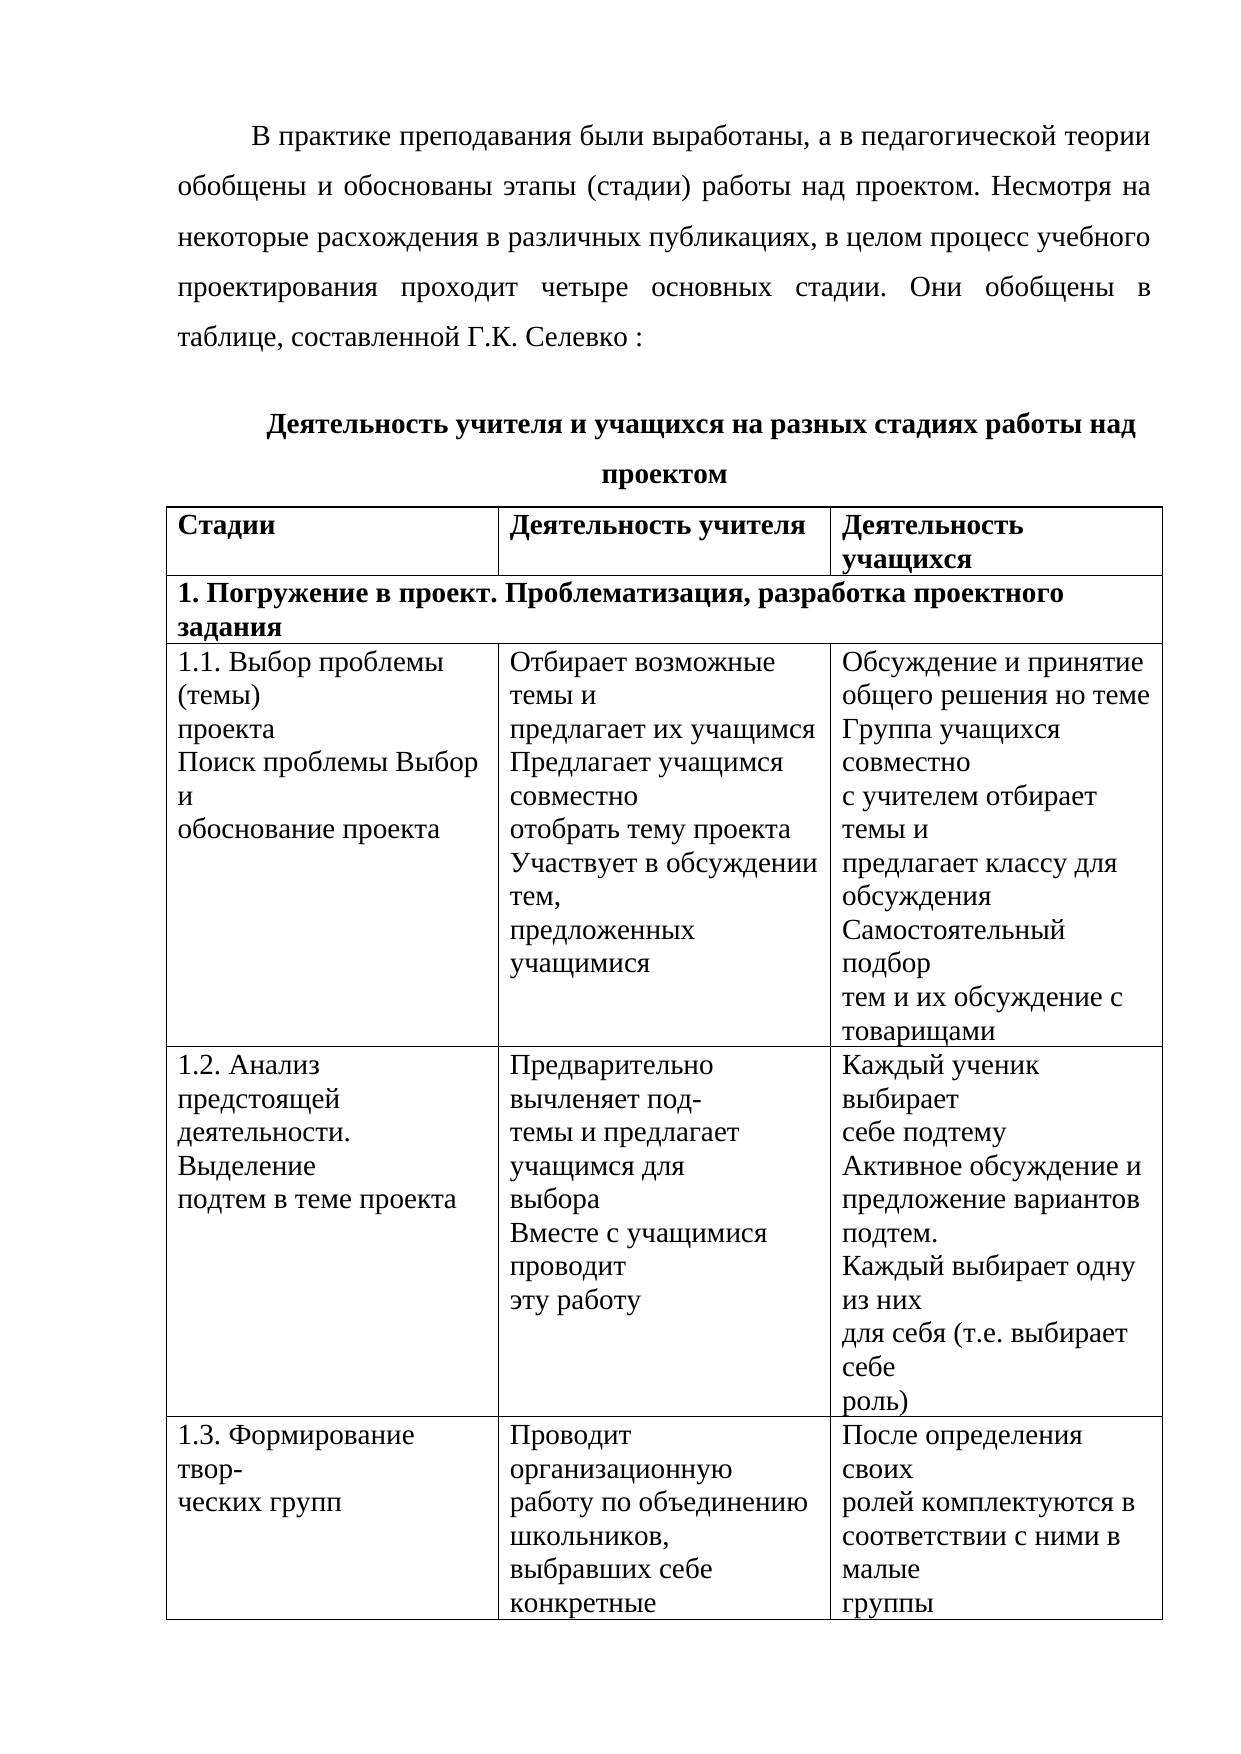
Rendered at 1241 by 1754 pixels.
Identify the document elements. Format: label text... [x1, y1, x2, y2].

table_cell 1.1. Выбор проблемы (темы) проекта Поиск проблемы Выбор и обоснование проекта [167, 644, 498, 1046]
table_header Деятельность учащихся [831, 508, 1162, 574]
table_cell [831, 1417, 1162, 1618]
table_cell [499, 1417, 830, 1618]
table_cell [167, 1417, 498, 1618]
table_header Стадии [167, 508, 498, 574]
table_cell 1. Погружение в проект. Проблематизация, разработка проектного задания [167, 576, 1162, 643]
table_cell Предварительно вычленяет под- темы и предлагает учащимся для выбора Вместе с учащимися проводит эту работу [499, 1047, 830, 1416]
text В практике преподавания были выработаны, а в педагогической теории обобщены и обоснованы этапы (стадии) работы над проектом. Несмотря на некоторые расхождения в различных публикациях, в целом процесс учебного проектирования проходит четыре основных стадии. Они обобщены в таблице, составленной Г.К. Селевко : [177, 118, 1152, 353]
table_cell Обсуждение и принятие общего решения но теме Группа учащихся совместно с учителем отбирает темы и предлагает классу для обсуждения Самостоятельный подбор тем и их обсуждение с товарищами [831, 644, 1162, 1046]
text Деятельность учителя и учащихся на разных стадиях работы над проектом [177, 406, 1152, 489]
table_cell Отбирает возможные темы и предлагает их учащимся Предлагает учащимся совместно отобрать тему проекта Участвует в обсуждении тем, предложенных учащимися [499, 644, 830, 1046]
table_cell Каждый ученик выбирает себе подтему Активное обсуждение и предложение вариантов подтем. Каждый выбирает одну из них для себя (т.е. выбирает себе роль) [831, 1047, 1162, 1416]
table_cell 1.2. Анализ предстоящей деятельности. Выделение подтем в теме проекта [167, 1047, 498, 1416]
table_header Деятельность учителя [499, 508, 830, 574]
